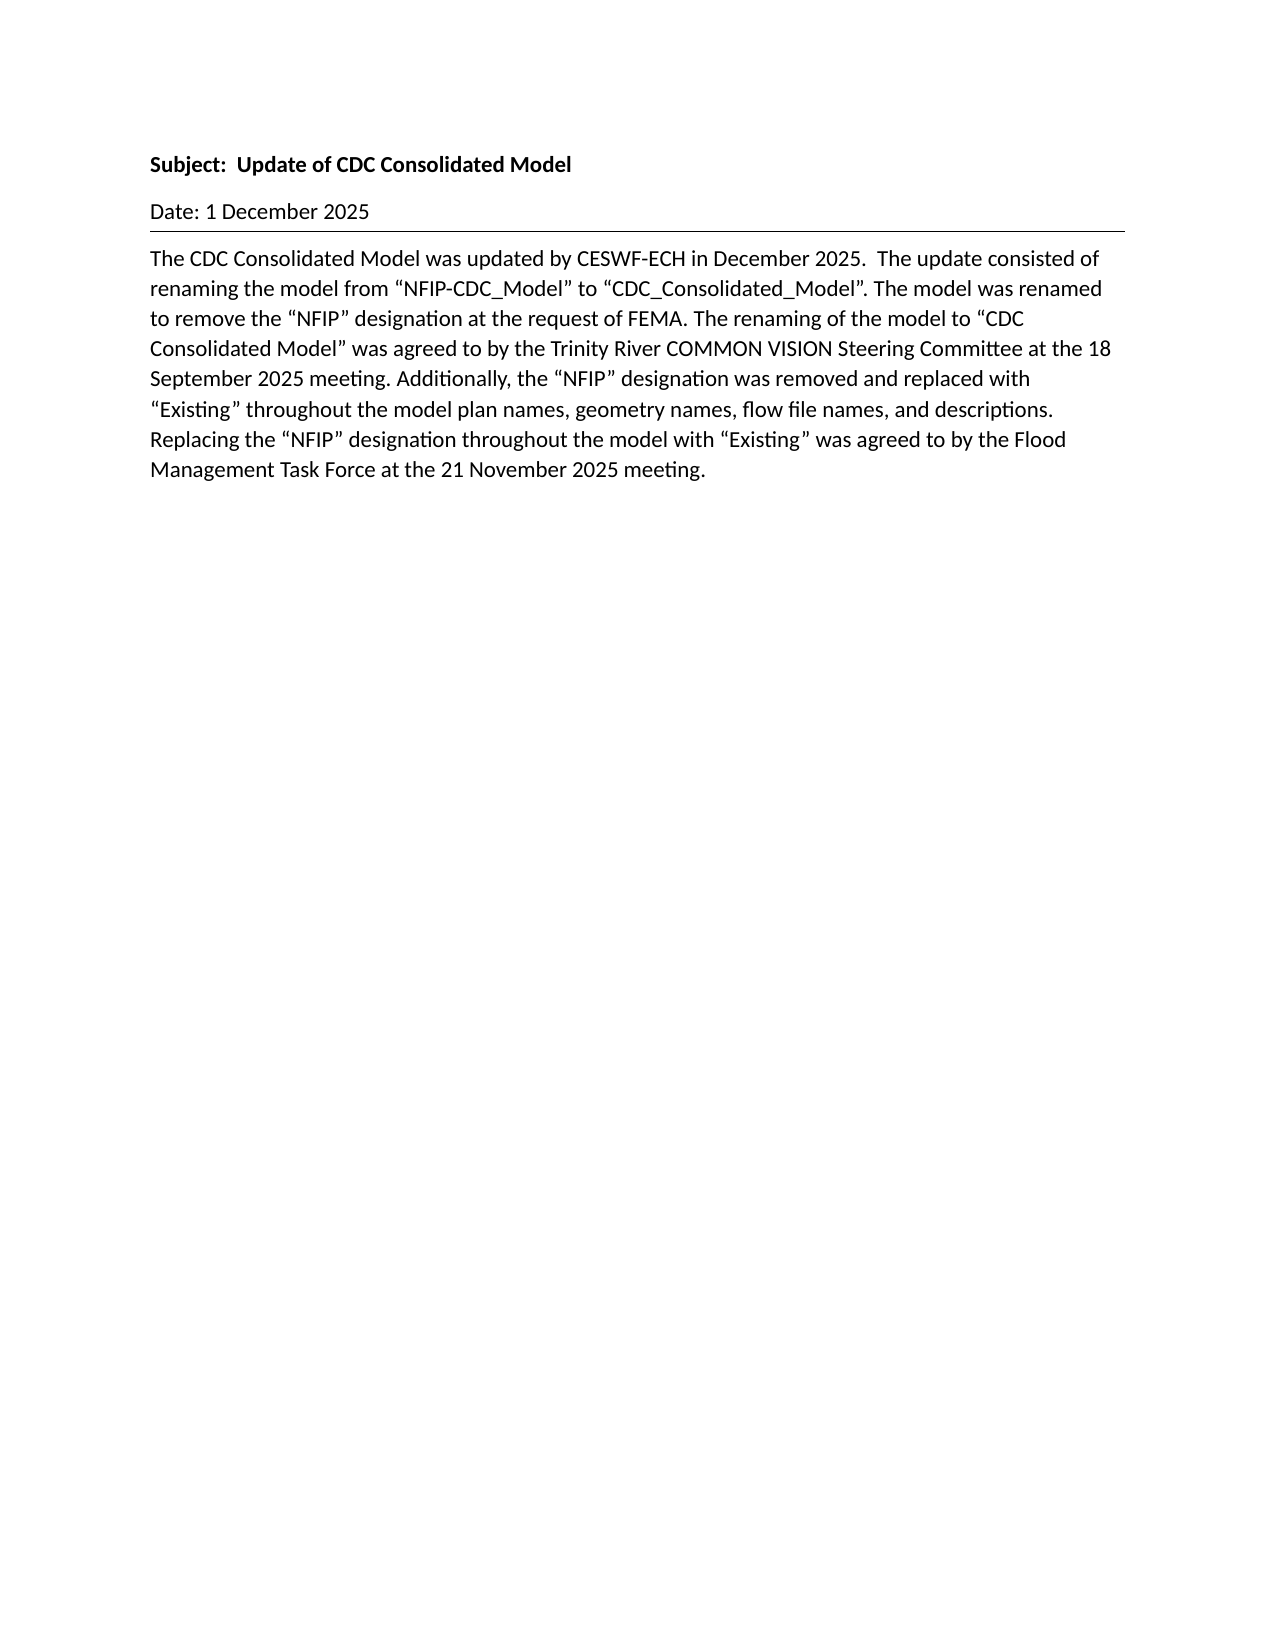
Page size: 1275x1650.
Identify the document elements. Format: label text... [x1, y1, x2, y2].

text Subject: Update of CDC Consolidated Model [150, 150, 1125, 178]
text Date: 1 December 2025 [150, 197, 1125, 225]
text The CDC Consolidated Model was updated by CESWF-ECH in December 2025. The update consisted of renaming the model from “NFIP-CDC_Model” to “CDC_Consolidated_Model”. The model was renamed to remove the “NFIP” designation at the request of FEMA. The renaming of the model to “CDC Consolidated Model” was agreed to by the Trinity River COMMON VISION Steering Committee at the 18 September 2025 meeting. Additionally, the “NFIP” designation was removed and replaced with “Existing” throughout the model plan names, geometry names, flow file names, and descriptions. Replacing the “NFIP” designation throughout the model with “Existing” was agreed to by the Flood Management Task Force at the 21 November 2025 meeting. [150, 244, 1125, 483]
